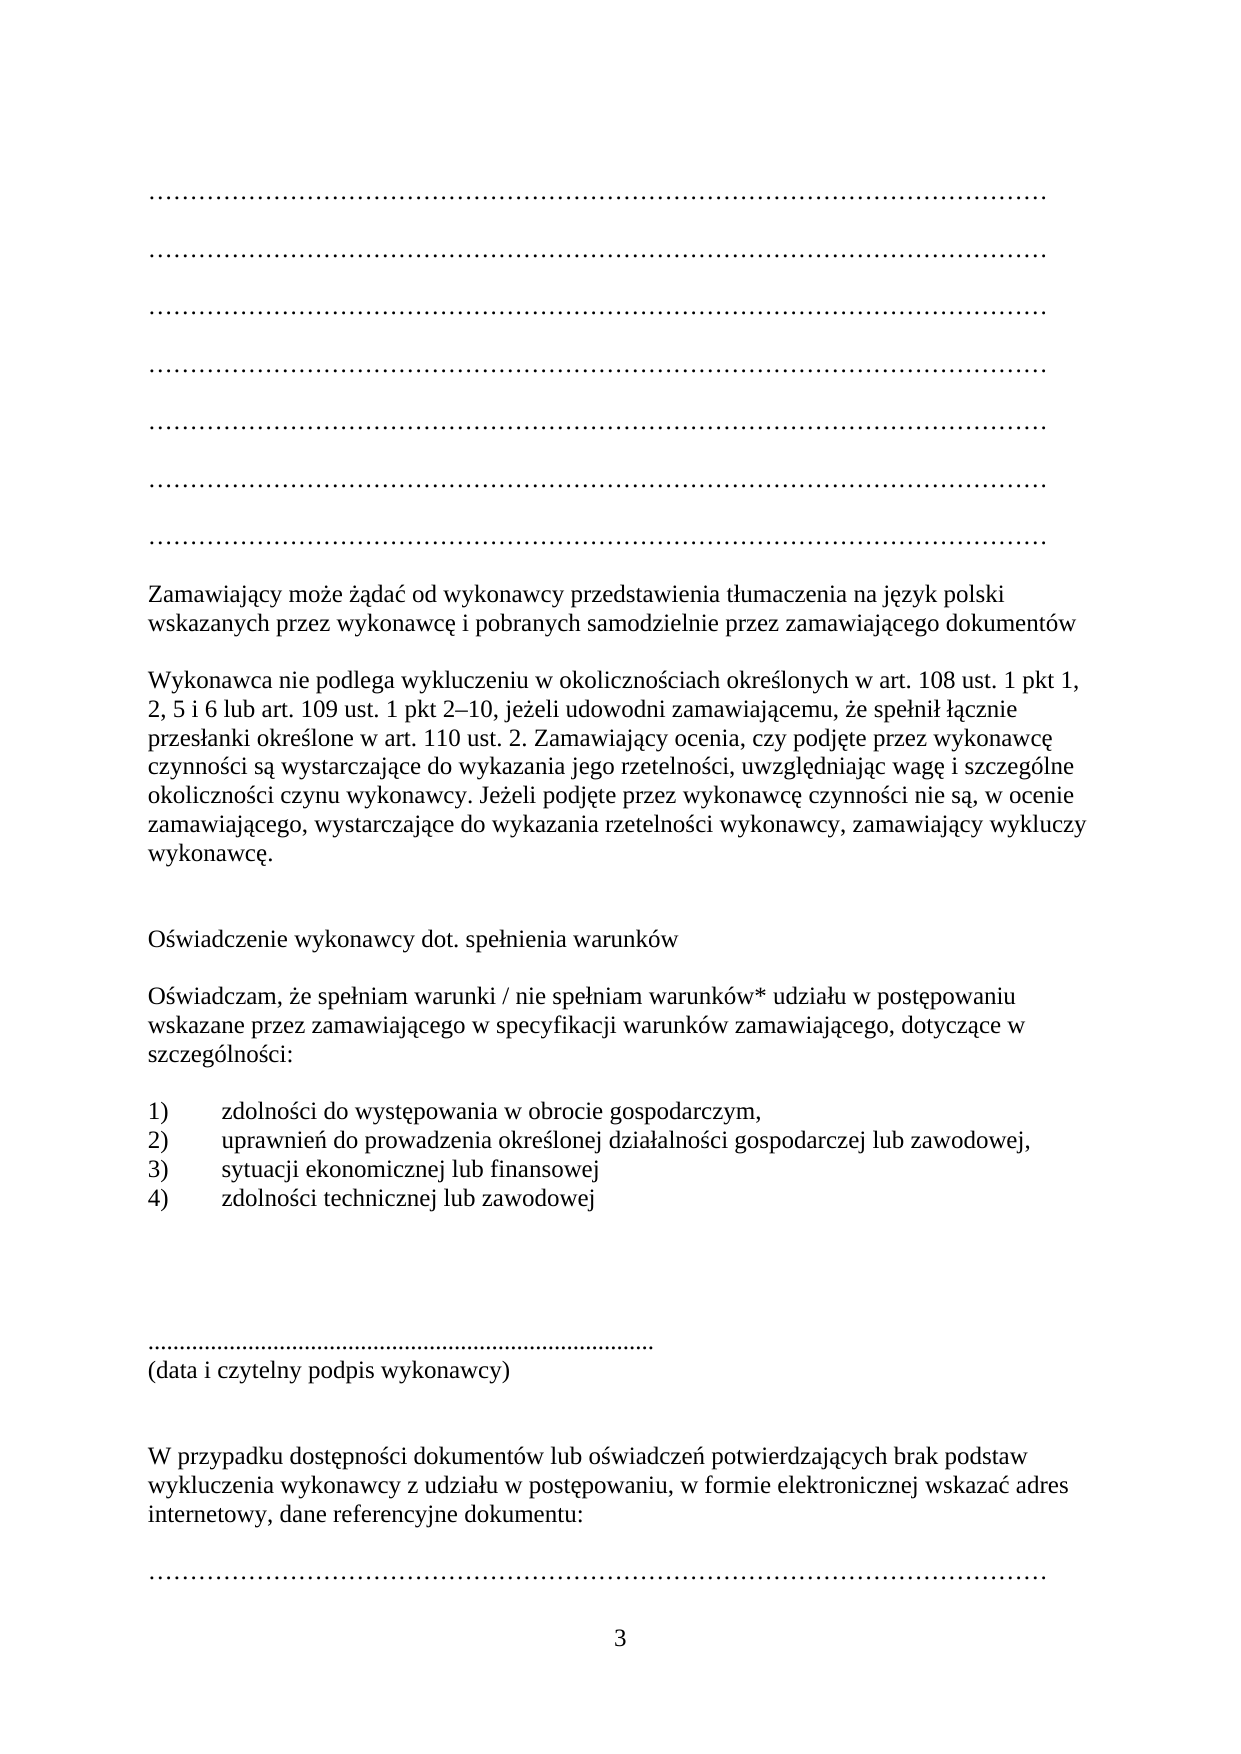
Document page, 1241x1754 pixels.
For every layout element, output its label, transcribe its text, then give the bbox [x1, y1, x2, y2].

text W przypadku dostępności dokumentów lub oświadczeń potwierdzających brak podstaw wykluczenia wykonawcy z udziału w postępowaniu, w formie elektronicznej wskazać adres internetowy, dane referencyjne dokumentu: [148, 1441, 1093, 1528]
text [148, 1556, 1093, 1585]
text ……………………………………………………………………………………………… [148, 349, 1093, 378]
text 3) sytuacji ekonomicznej lub finansowej [148, 1154, 1093, 1183]
text Zamawiający może żądać od wykonawcy przedstawienia tłumaczenia na język polski wskazanych przez wykonawcę i pobranych samodzielnie przez zamawiającego dokumentów [148, 579, 1093, 636]
text 4) zdolności technicznej lub zawodowej [148, 1183, 1093, 1211]
text ……………………………………………………………………………………………… [148, 406, 1093, 435]
text ................................................................................. [148, 1326, 1093, 1355]
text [148, 176, 1093, 205]
text ……………………………………………………………………………………………… [148, 521, 1093, 550]
text ……………………………………………………………………………………………… [148, 464, 1093, 493]
text 1) zdolności do występowania w obrocie gospodarczym, [148, 1096, 1093, 1125]
text ……………………………………………………………………………………………… [148, 291, 1093, 320]
text 2) uprawnień do prowadzenia określonej działalności gospodarczej lub zawodowej, [148, 1125, 1093, 1154]
text ……………………………………………………………………………………………… [148, 234, 1093, 263]
text Oświadczenie wykonawcy dot. spełnienia warunków [148, 924, 1093, 953]
text Wykonawca nie podlega wykluczeniu w okolicznościach określonych w art. 108 ust. 1 pkt 1, 2, 5 i 6 lub art. 109 ust. 1 pkt 2‒10, jeżeli udowodni zamawiającemu, że spełnił łącznie przesłanki określone w art. 110 ust. 2. Zamawiający ocenia, czy podjęte przez wykonawcę czynności są wystarczające do wykazania jego rzetelności, uwzględniając wagę i szczególne okoliczności czynu wykonawcy. Jeżeli podjęte przez wykonawcę czynności nie są, w ocenie zamawiającego, wystarczające do wykazania rzetelności wykonawcy, zamawiający wykluczy wykonawcę. [148, 665, 1093, 866]
text Oświadczam, że spełniam warunki / nie spełniam warunków* udziału w postępowaniu wskazane przez zamawiającego w specyfikacji warunków zamawiającego, dotyczące w szczególności: [148, 981, 1093, 1068]
text (data i czytelny podpis wykonawcy) [148, 1355, 1093, 1384]
